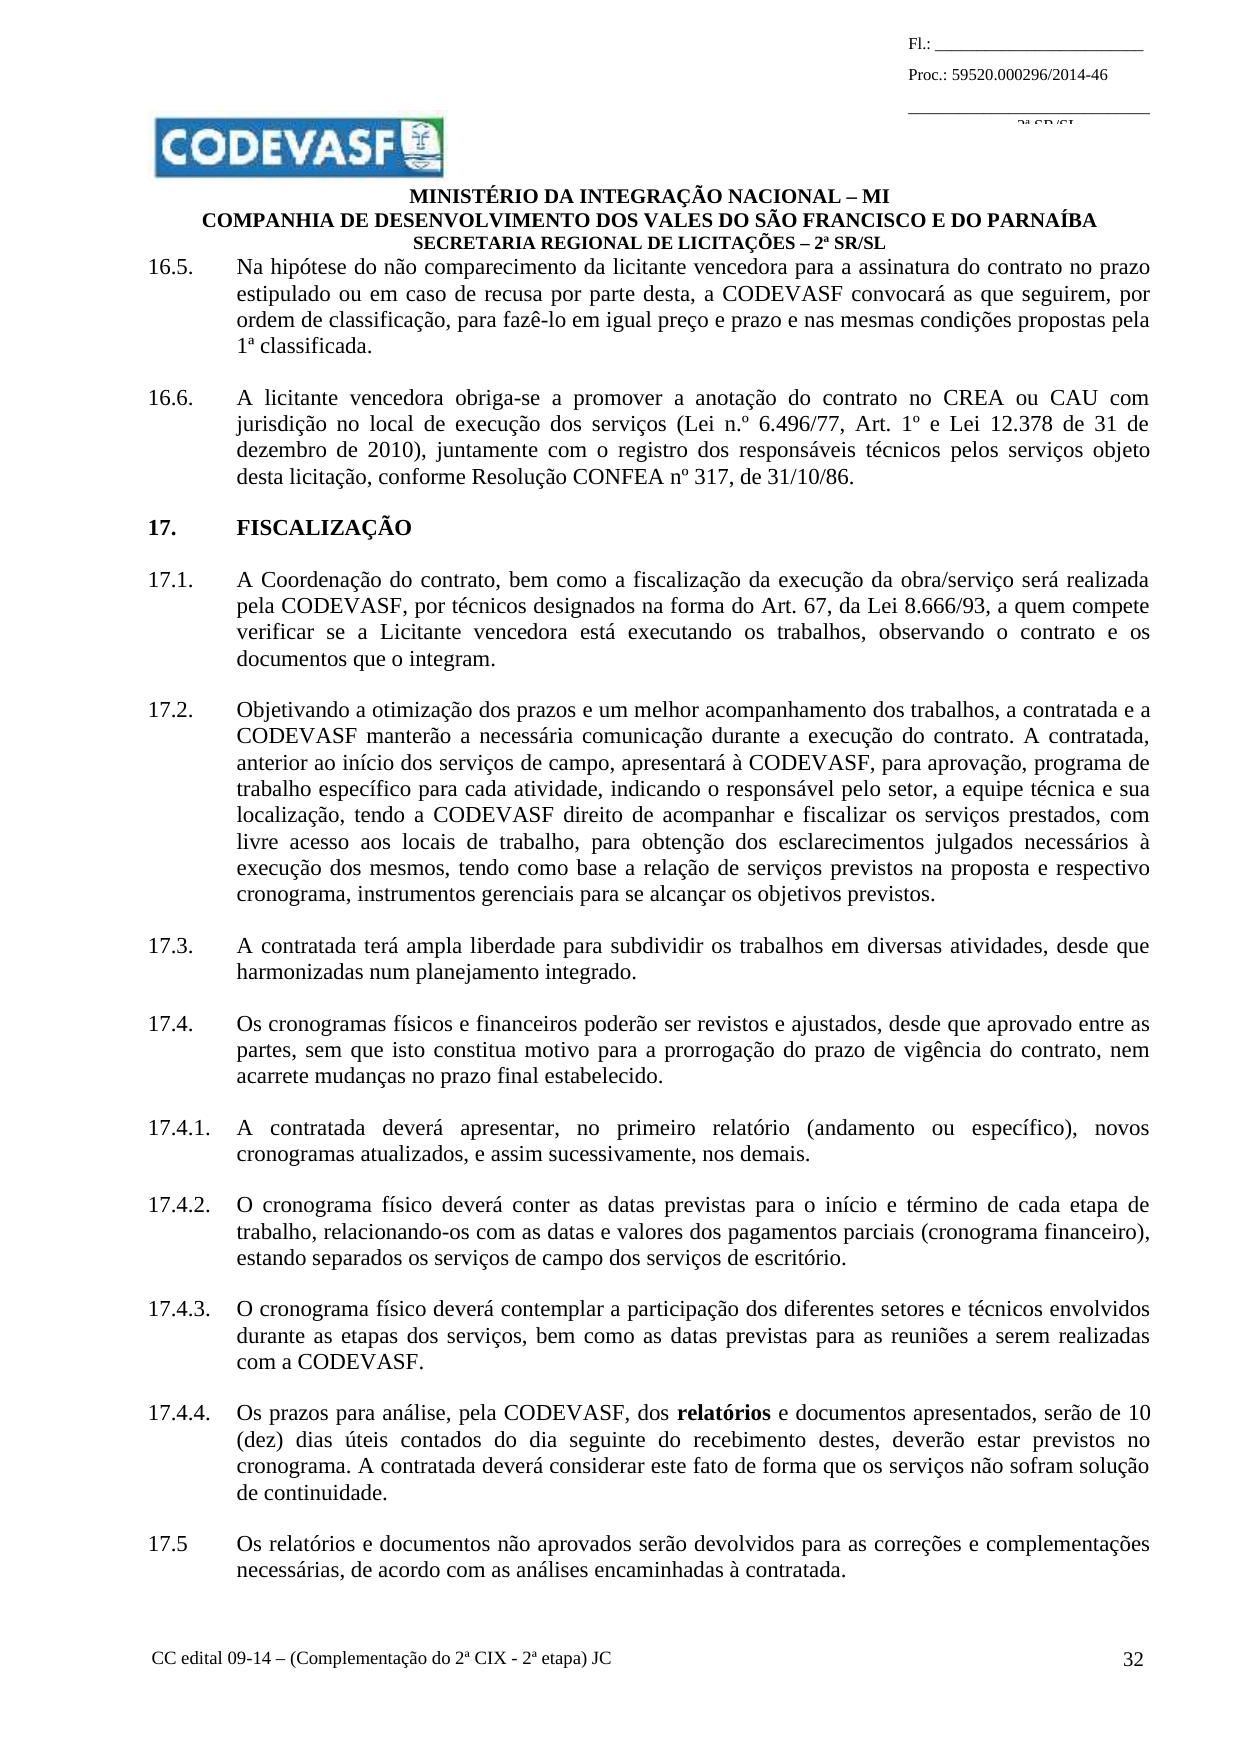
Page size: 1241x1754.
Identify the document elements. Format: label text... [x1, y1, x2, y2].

list O cronograma físico deverá contemplar a participação dos diferentes setores e técnicos envolvidos durante as etapas dos serviços, bem como as datas previstas para as reuniões a serem realizadas com a CODEVASF. [148, 1295, 1152, 1374]
list A licitante vencedora obriga-se a promover a anotação do contrato no CREA ou CAU com jurisdição no local de execução dos serviços (Lei n.º 6.496/77, Art. 1º e Lei 12.378 de 31 de dezembro de 2010), juntamente com o registro dos responsáveis técnicos pelos serviços objeto desta licitação, conforme Resolução CONFEA nº 317, de 31/10/86. [148, 384, 1152, 489]
list A contratada terá ampla liberdade para subdividir os trabalhos em diversas atividades, desde que harmonizadas num planejamento integrado. [148, 932, 1152, 984]
list Os prazos para análise, pela CODEVASF, dos relatórios e documentos apresentados, serão de 10 (dez) dias úteis contados do dia seguinte do recebimento destes, deverão estar previstos no cronograma. A contratada deverá considerar este fato de forma que os serviços não sofram solução de continuidade. [148, 1399, 1152, 1505]
list FISCALIZAÇÃO [148, 514, 1152, 541]
list A Coordenação do contrato, bem como a fiscalização da execução da obra/serviço será realizada pela CODEVASF, por técnicos designados na forma do Art. 67, da Lei 8.666/93, a quem compete verificar se a Licitante vencedora está executando os trabalhos, observando o contrato e os documentos que o integram. [148, 566, 1152, 671]
list O cronograma físico deverá conter as datas previstas para o início e término de cada etapa de trabalho, relacionando-os com as datas e valores dos pagamentos parciais (cronograma financeiro), estando separados os serviços de campo dos serviços de escritório. [148, 1191, 1152, 1270]
list Os cronogramas físicos e financeiros poderão ser revistos e ajustados, desde que aprovado entre as partes, sem que isto constitua motivo para a prorrogação do prazo de vigência do contrato, nem acarrete mudanças no prazo final estabelecido. [148, 1009, 1152, 1089]
list Os relatórios e documentos não aprovados serão devolvidos para as correções e complementações necessárias, de acordo com as análises encaminhadas à contratada. [148, 1530, 1152, 1583]
list Na hipótese do não comparecimento da licitante vencedora para a assinatura do contrato no prazo estipulado ou em caso de recusa por parte desta, a CODEVASF convocará as que seguirem, por ordem de classificação, para fazê-lo em igual preço e prazo e nas mesmas condições propostas pela 1ª classificada. [148, 253, 1152, 359]
picture [147, 110, 450, 184]
list Objetivando a otimização dos prazos e um melhor acompanhamento dos trabalhos, a contratada e a CODEVASF manterão a necessária comunicação durante a execução do contrato. A contratada, anterior ao início dos serviços de campo, apresentará à CODEVASF, para aprovação, programa de trabalho específico para cada atividade, indicando o responsável pelo setor, a equipe técnica e sua localização, tendo a CODEVASF direito de acompanhar e fiscalizar os serviços prestados, com livre acesso aos locais de trabalho, para obtenção dos esclarecimentos julgados necessários à execução dos mesmos, tendo como base a relação de serviços previstos na proposta e respectivo cronograma, instrumentos gerenciais para se alcançar os objetivos previstos. [148, 696, 1152, 907]
list A contratada deverá apresentar, no primeiro relatório (andamento ou específico), novos cronogramas atualizados, e assim sucessivamente, nos demais. [148, 1114, 1152, 1166]
